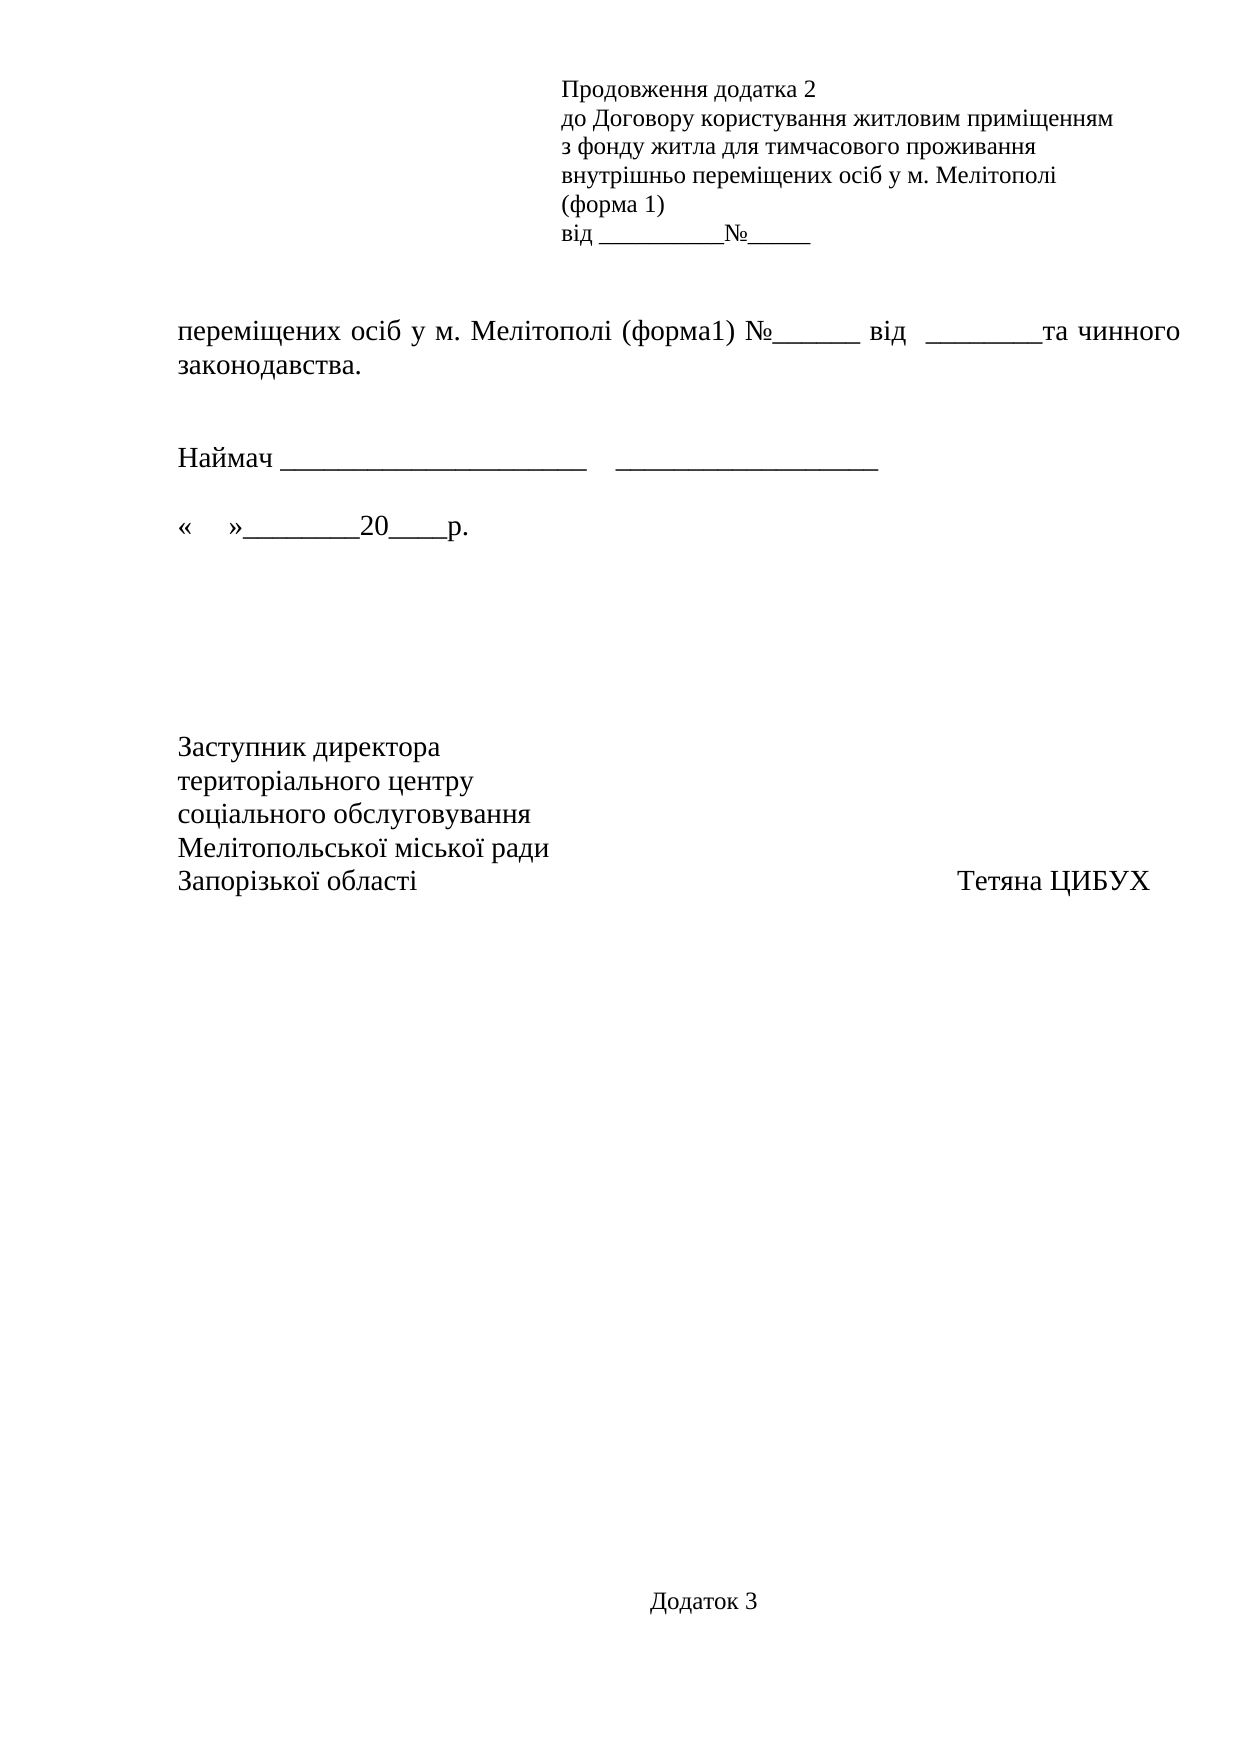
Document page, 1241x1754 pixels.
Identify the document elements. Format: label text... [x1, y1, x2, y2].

text від __________№_____ [177, 218, 1181, 246]
text Заступник директора [177, 729, 1181, 763]
text « »________20____р. [177, 508, 1181, 541]
text Мелітопольської міської ради [177, 830, 1181, 863]
text Запорізької області Тетяна ЦИБУХ [177, 863, 1181, 897]
text соціального обслуговування [177, 796, 1181, 830]
text переміщених осіб у м. Мелітополі (форма1) №______ від ________та чинного законодавства. [177, 313, 1181, 381]
text (форма 1) [177, 189, 1181, 218]
text Продовження додатка 2 [177, 74, 1181, 103]
text до Договору користування житловим приміщенням [177, 103, 1181, 131]
text з фонду житла для тимчасового проживання [177, 131, 1181, 160]
text внутрішньо переміщених осіб у м. Мелітополі [177, 160, 1181, 189]
text Додаток 3 [177, 1586, 1181, 1615]
text Наймач _____________________ __________________ [177, 440, 1181, 473]
text територіального центру [177, 763, 1181, 796]
